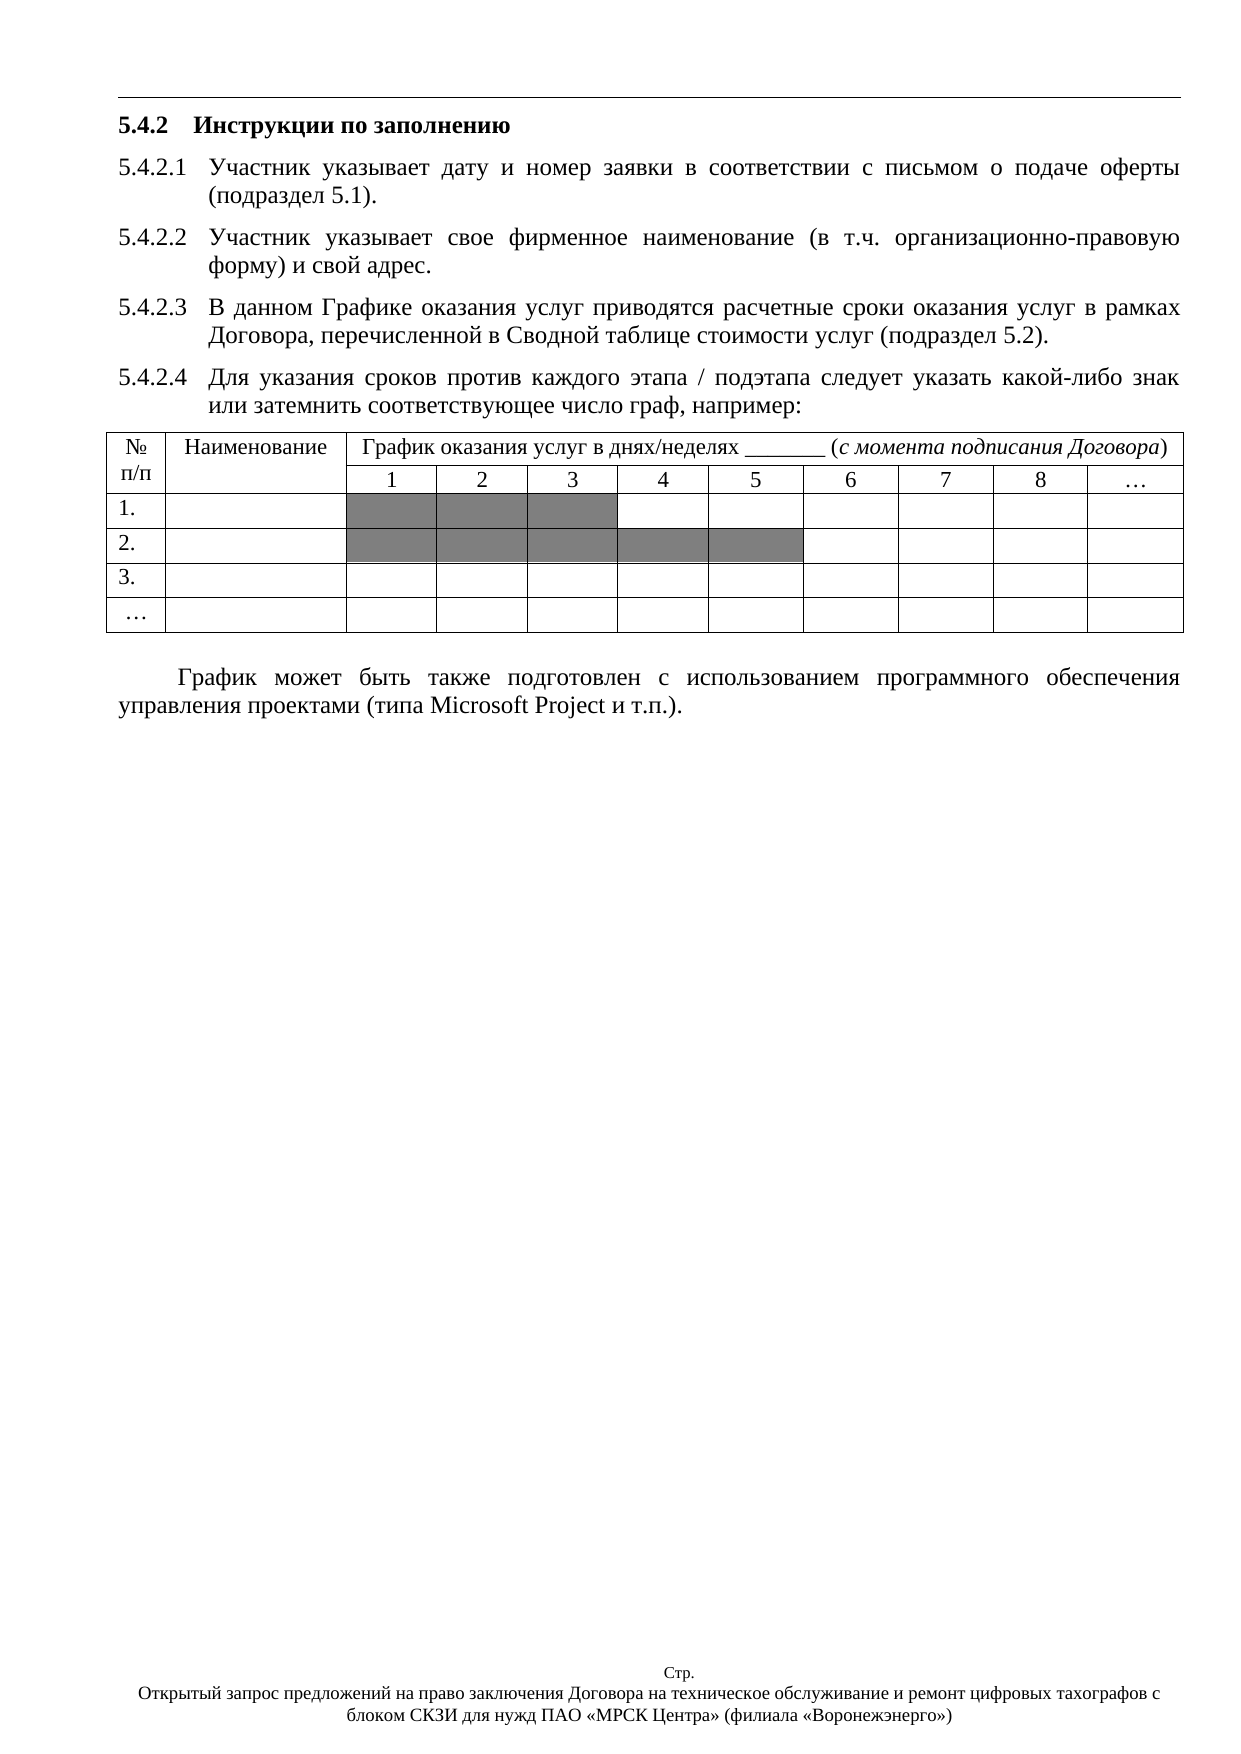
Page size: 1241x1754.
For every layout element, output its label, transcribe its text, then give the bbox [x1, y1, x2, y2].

table_cell [709, 564, 803, 597]
table_cell 8 [994, 466, 1087, 493]
subtitle Инструкции по заполнению [118, 111, 1181, 139]
table_cell [618, 529, 708, 562]
table_cell [437, 564, 527, 597]
table_cell [1088, 598, 1183, 632]
table_cell [166, 564, 346, 597]
table_cell [804, 564, 898, 597]
table_cell [1088, 529, 1183, 562]
table_cell [994, 564, 1087, 597]
list Участник указывает дату и номер заявки в соответствии с письмом о подаче оферты (подраздел 5.1). [118, 152, 1181, 209]
table_header № п/п [107, 433, 165, 493]
table_cell 7 [899, 466, 993, 493]
list В данном Графике оказания услуг приводятся расчетные сроки оказания услуг в рамках Договора, перечисленной в Сводной таблице стоимости услуг (подраздел 5.2). [118, 292, 1181, 349]
table_cell [709, 529, 803, 562]
table_cell [437, 529, 527, 562]
table_cell [107, 564, 165, 597]
text График может быть также подготовлен с использованием программного обеспечения управления проектами (типа Microsoft Project и т.п.). [118, 662, 1181, 719]
table_cell [994, 494, 1087, 528]
table_cell [347, 598, 436, 632]
table_cell 3 [528, 466, 617, 493]
table_cell [166, 529, 346, 562]
table_cell [899, 598, 993, 632]
table_cell [528, 598, 617, 632]
table_cell [804, 494, 898, 528]
table_cell … [107, 598, 165, 632]
table_cell [347, 494, 436, 528]
table_cell [618, 494, 708, 528]
table_cell [107, 494, 165, 528]
table_cell [994, 598, 1087, 632]
table_cell [804, 598, 898, 632]
table_cell 1 [347, 466, 436, 493]
table_cell [1088, 564, 1183, 597]
table_cell [166, 494, 346, 528]
table_cell [166, 598, 346, 632]
table_cell [618, 564, 708, 597]
table_cell [107, 529, 165, 562]
table_cell [709, 598, 803, 632]
table_cell 2 [437, 466, 527, 493]
table_cell [1088, 494, 1183, 528]
table_cell [528, 564, 617, 597]
table_cell [347, 529, 436, 562]
table_cell [804, 529, 898, 562]
table_cell [528, 494, 617, 528]
table_cell [899, 494, 993, 528]
table_cell [618, 598, 708, 632]
table_cell [994, 529, 1087, 562]
table_cell [437, 598, 527, 632]
table_header Наименование [166, 433, 346, 493]
table_cell 5 [709, 466, 803, 493]
list Для указания сроков против каждого этапа / подэтапа следует указать какой-либо знак или затемнить соответствующее число граф, например: [118, 362, 1181, 419]
table_cell [437, 494, 527, 528]
table_header График оказания услуг в днях/неделях _______ (с момента подписания Договора) [347, 433, 1183, 465]
list Участник указывает свое фирменное наименование (в т.ч. организационно-правовую форму) и свой адрес. [118, 222, 1181, 279]
table_cell [709, 494, 803, 528]
table_cell [899, 529, 993, 562]
table_cell [899, 564, 993, 597]
table_cell [347, 564, 436, 597]
table_cell [528, 529, 617, 562]
table_cell 6 [804, 466, 898, 493]
table_cell … [1088, 466, 1183, 493]
table_cell 4 [618, 466, 708, 493]
